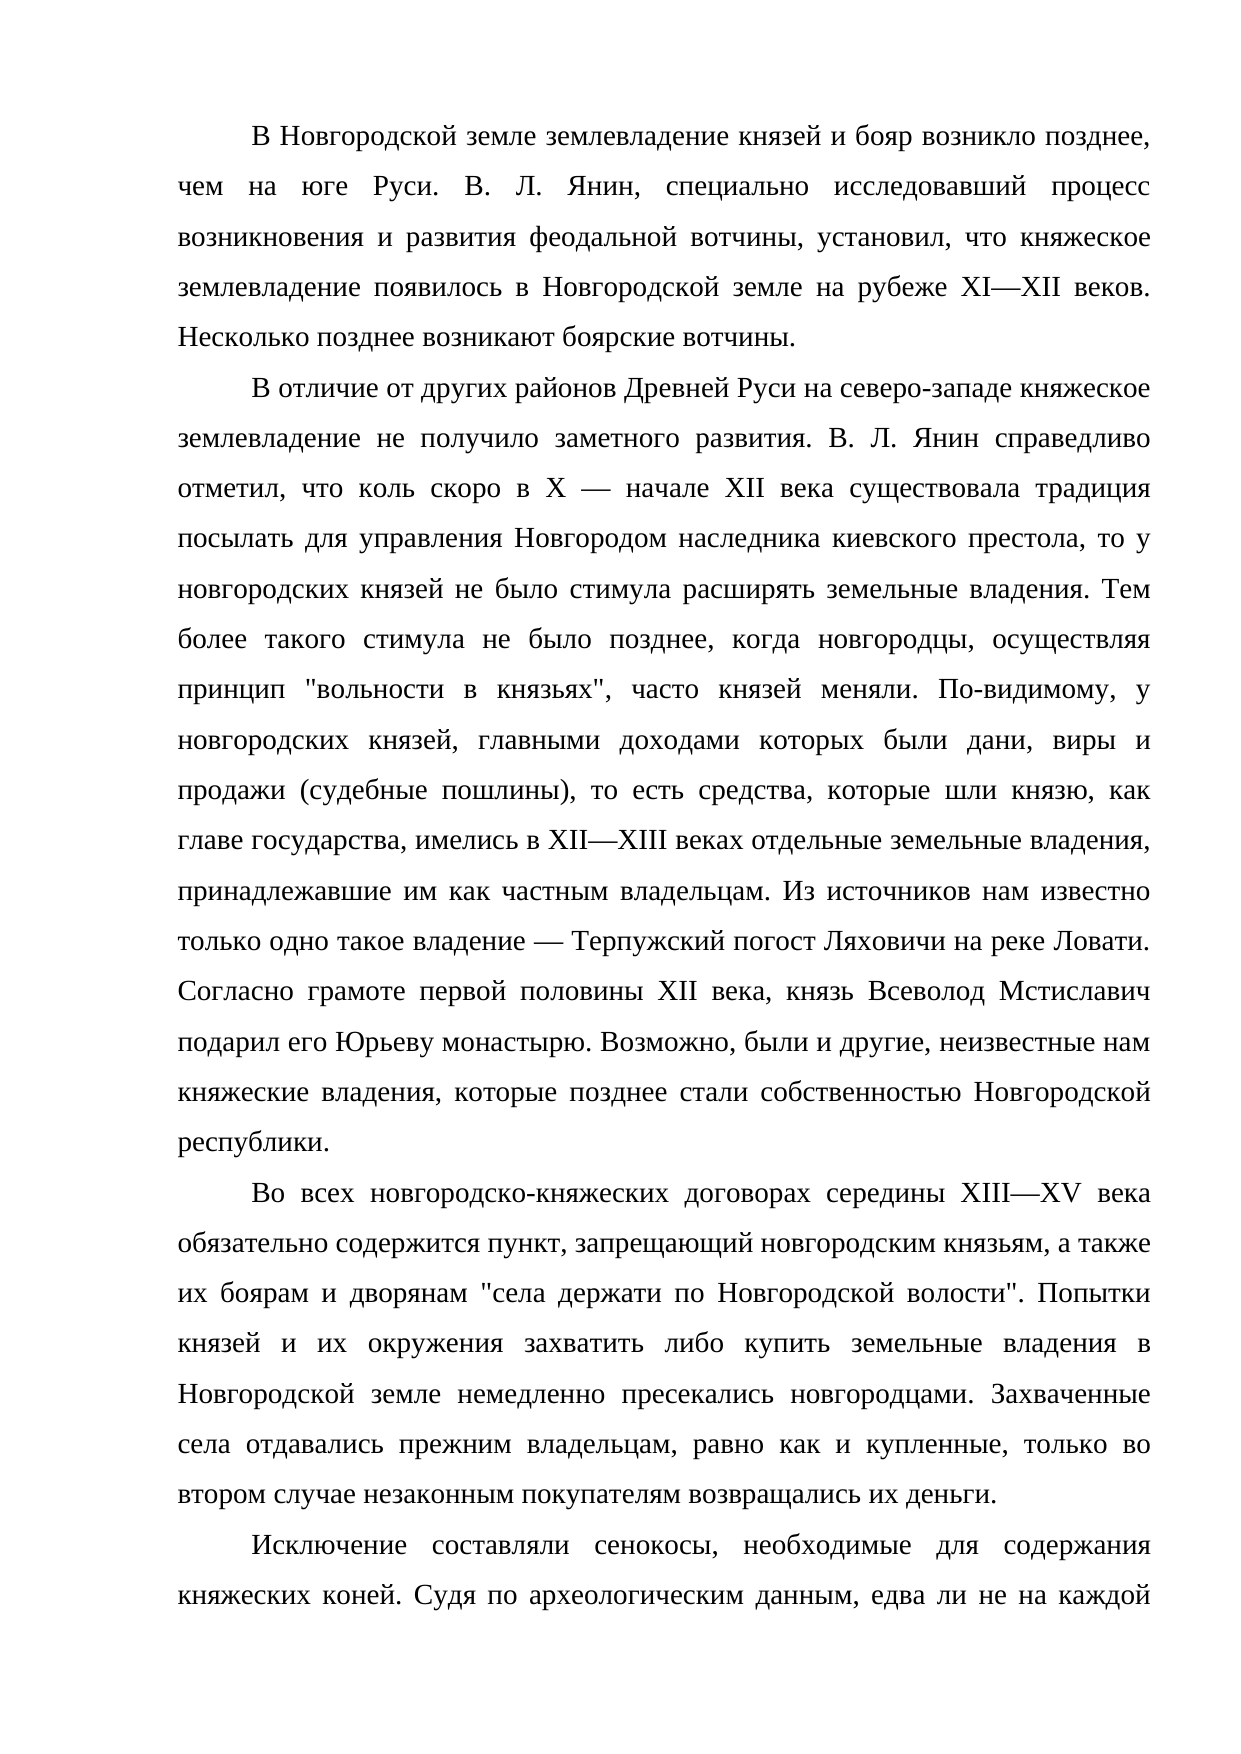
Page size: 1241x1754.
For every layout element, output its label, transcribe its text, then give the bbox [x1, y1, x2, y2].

text В Новгородской земле землевладение князей и бояр возникло позднее, чем на юге Руси. В. Л. Янин, специально исследовавший процесс возникновения и развития феодальной вотчины, установил, что княжеское землевладение появилось в Новгородской земле на рубеже XI—XII веков. Несколько позднее возникают боярские вотчины. [177, 118, 1152, 353]
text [177, 1527, 1152, 1611]
text В отличие от других районов Древней Руси на северо-западе княжеское землевладение не получило заметного развития. В. Л. Янин справедливо отметил, что коль скоро в X — начале XII века существовала традиция посылать для управления Новгородом наследника киевского престола, то у новгородских князей не было стимула расширять земельные владения. Тем более такого стимула не было позднее, когда новгородцы, осуществляя принцип "вольности в князьях", часто князей меняли. По-видимому, у новгородских князей, главными доходами которых были дани, виры и продажи (судебные пошлины), то есть средства, которые шли князю, как главе государства, имелись в XII—XIII веках отдельные земельные владения, принадлежавшие им как частным владельцам. Из источников нам известно только одно такое владение — Терпужский погост Ляховичи на реке Ловати. Согласно грамоте первой половины XII века, князь Всеволод Мстиславич подарил его Юрьеву монастырю. Возможно, были и другие, неизвестные нам княжеские владения, которые позднее стали собственностью Новгородской республики. [177, 370, 1152, 1158]
text Во всех новгородско-княжеских договорах середины XIII—XV века обязательно содержится пункт, запрещающий новгородским князьям, а также их боярам и дворянам "села держати по Новгородской волости". Попытки князей и их окружения захватить либо купить земельные владения в Новгородской земле немедленно пресекались новгородцами. Захваченные села отдавались прежним владельцам, равно как и купленные, только во втором случае незаконным покупателям возвращались их деньги. [177, 1175, 1152, 1510]
